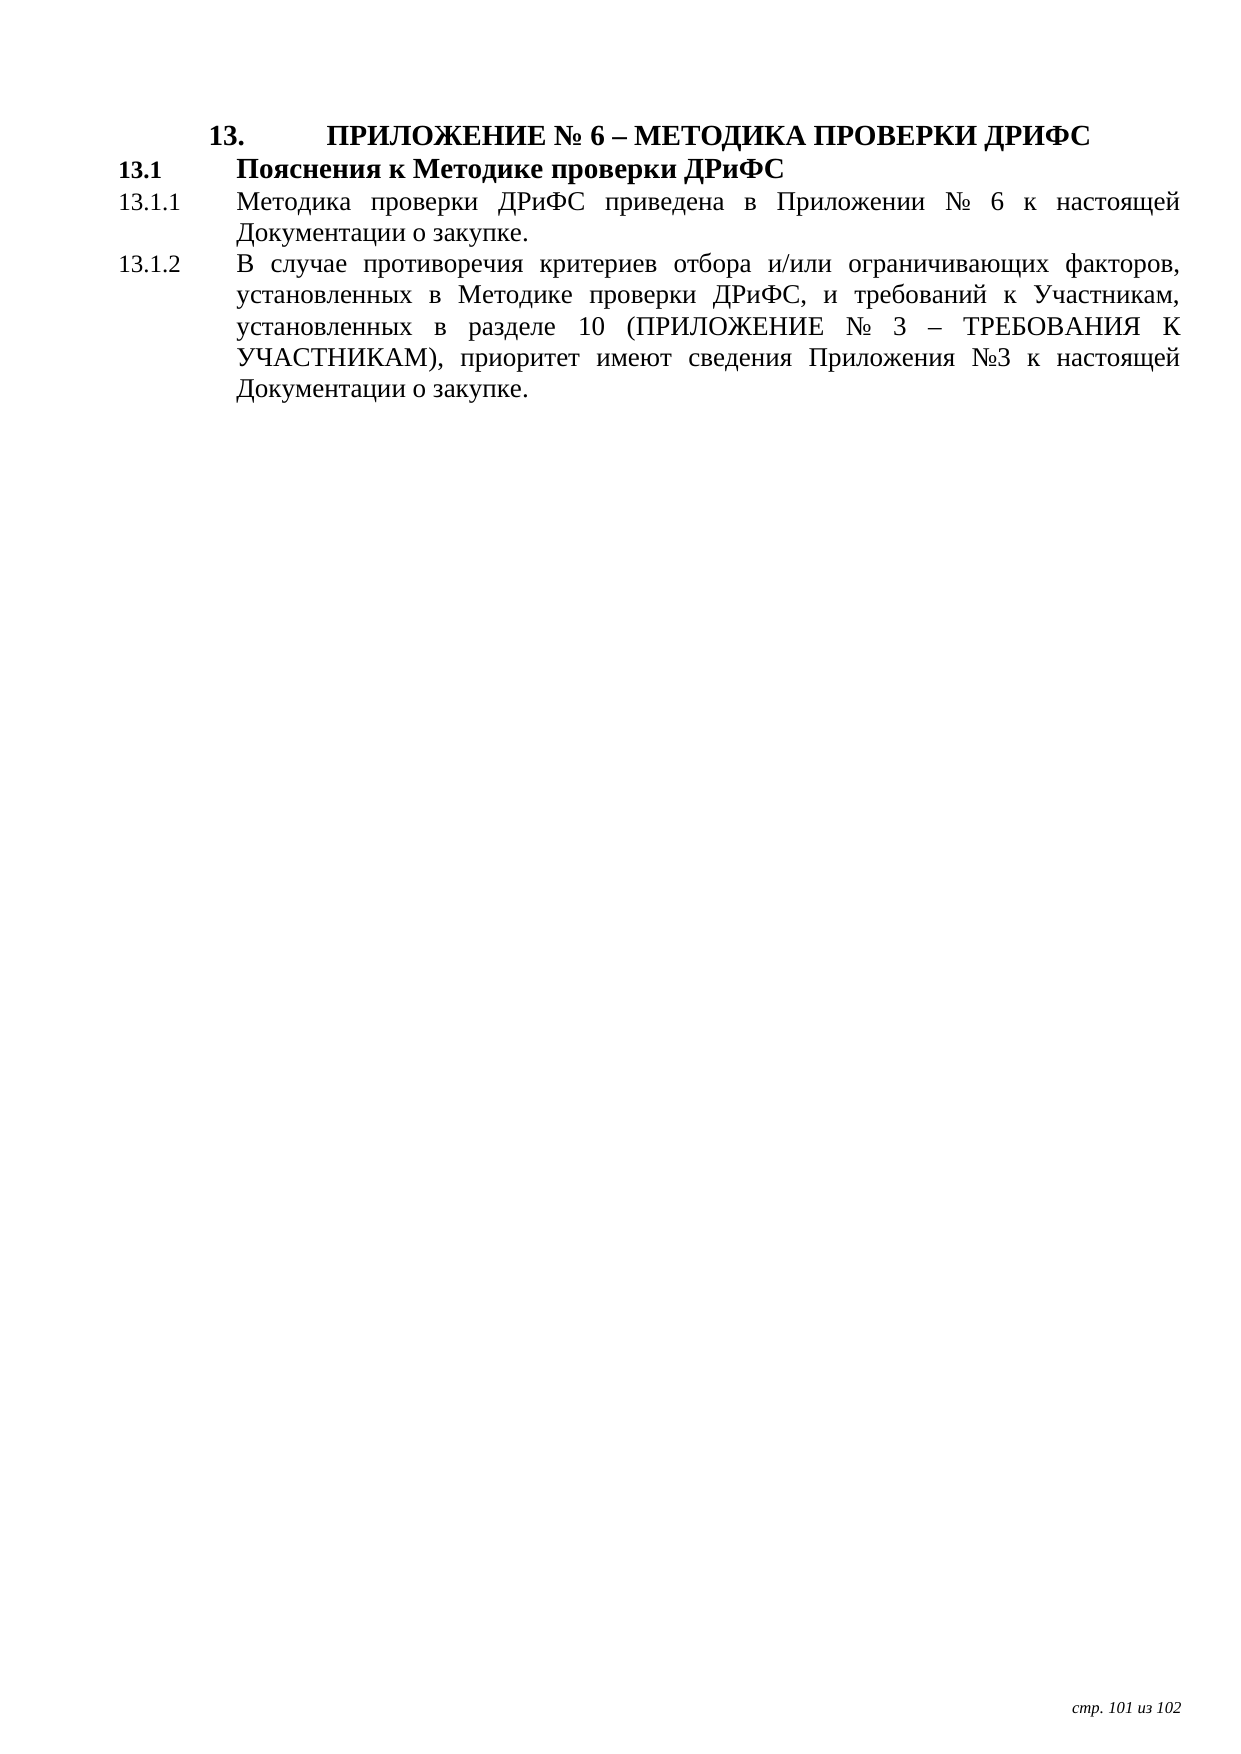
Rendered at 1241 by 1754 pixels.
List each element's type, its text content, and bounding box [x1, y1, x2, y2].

list В случае противоречия критериев отбора и/или ограничивающих факторов, установленных в Методике проверки ДРиФС, и требований к Участникам, установленных в разделе 10 (ПРИЛОЖЕНИЕ № 3 – ТРЕБОВАНИЯ К УЧАСТНИКАМ), приоритет имеют сведения Приложения №3 к настоящей Документации о закупке. [118, 247, 1181, 403]
list Методика проверки ДРиФС приведена в Приложении № 6 к настоящей Документации о закупке. [118, 185, 1181, 247]
subtitle ПРИЛОЖЕНИЕ № 6 – МЕТОДИКА ПРОВЕРКИ ДРИФС [118, 118, 1181, 152]
subtitle Пояснения к Методике проверки ДРиФС [118, 152, 1181, 185]
